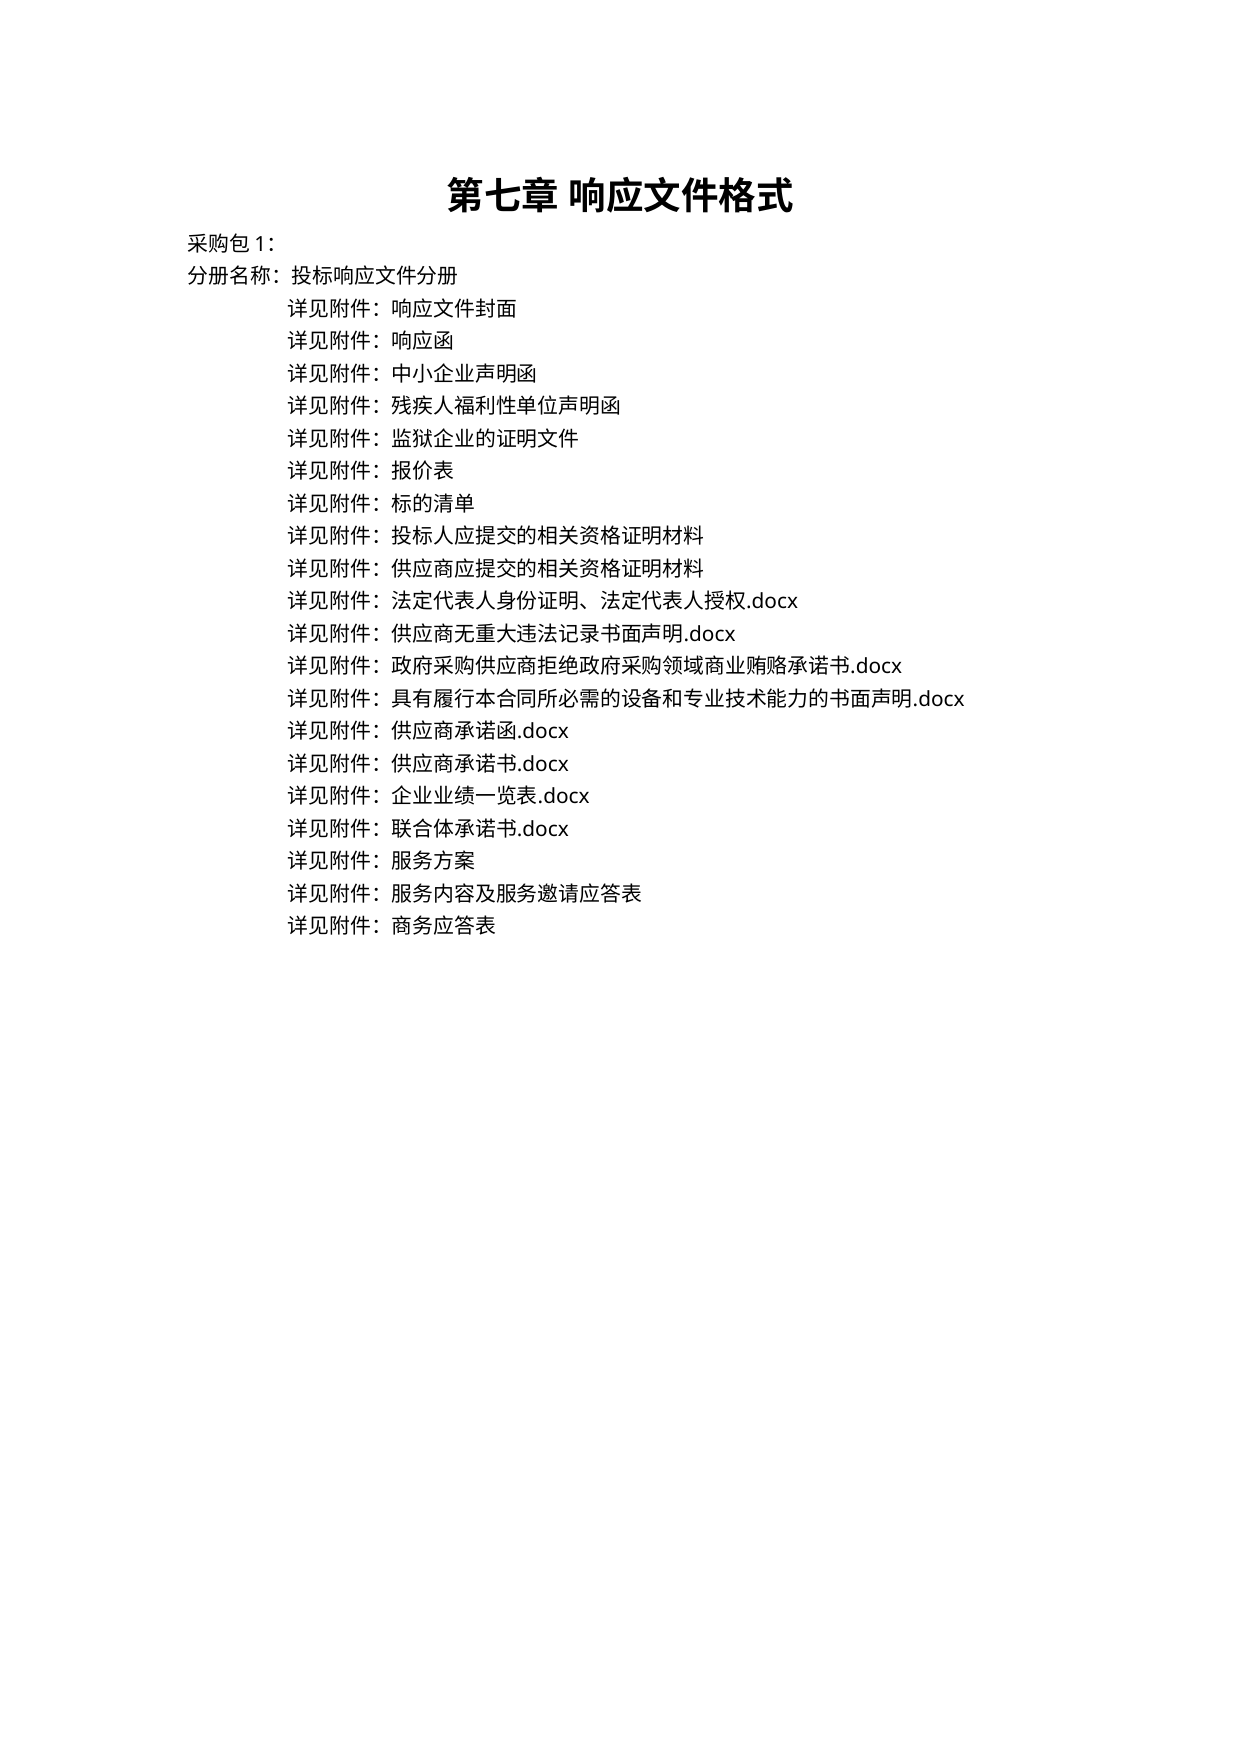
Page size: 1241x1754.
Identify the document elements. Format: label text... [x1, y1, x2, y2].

text 详见附件：监狱企业的证明文件 [187, 422, 1053, 454]
text 详见附件：供应商承诺函.docx [187, 714, 1053, 747]
text 详见附件：投标人应提交的相关资格证明材料 [187, 519, 1053, 552]
text 详见附件：残疾人福利性单位声明函 [187, 389, 1053, 422]
text 详见附件：服务方案 [187, 844, 1053, 877]
text 分册名称：投标响应文件分册 [187, 259, 1053, 292]
text 详见附件：中小企业声明函 [187, 357, 1053, 389]
text 采购包1： [187, 227, 1053, 259]
text 详见附件：供应商承诺书.docx [187, 747, 1053, 779]
text 详见附件：具有履行本合同所必需的设备和专业技术能力的书面声明.docx [187, 682, 1053, 714]
text 详见附件：供应商无重大违法记录书面声明.docx [187, 617, 1053, 649]
text 第七章 响应文件格式 [187, 162, 1053, 227]
text 详见附件：法定代表人身份证明、法定代表人授权.docx [187, 584, 1053, 617]
text 详见附件：政府采购供应商拒绝政府采购领域商业贿赂承诺书.docx [187, 649, 1053, 682]
text 详见附件：商务应答表 [187, 909, 1053, 942]
text 详见附件：供应商应提交的相关资格证明材料 [187, 552, 1053, 584]
text 详见附件：联合体承诺书.docx [187, 812, 1053, 844]
text 详见附件：标的清单 [187, 487, 1053, 519]
text 详见附件：响应函 [187, 324, 1053, 357]
text 详见附件：服务内容及服务邀请应答表 [187, 877, 1053, 909]
text 详见附件：企业业绩一览表.docx [187, 779, 1053, 812]
text 详见附件：报价表 [187, 454, 1053, 487]
text 详见附件：响应文件封面 [187, 292, 1053, 324]
